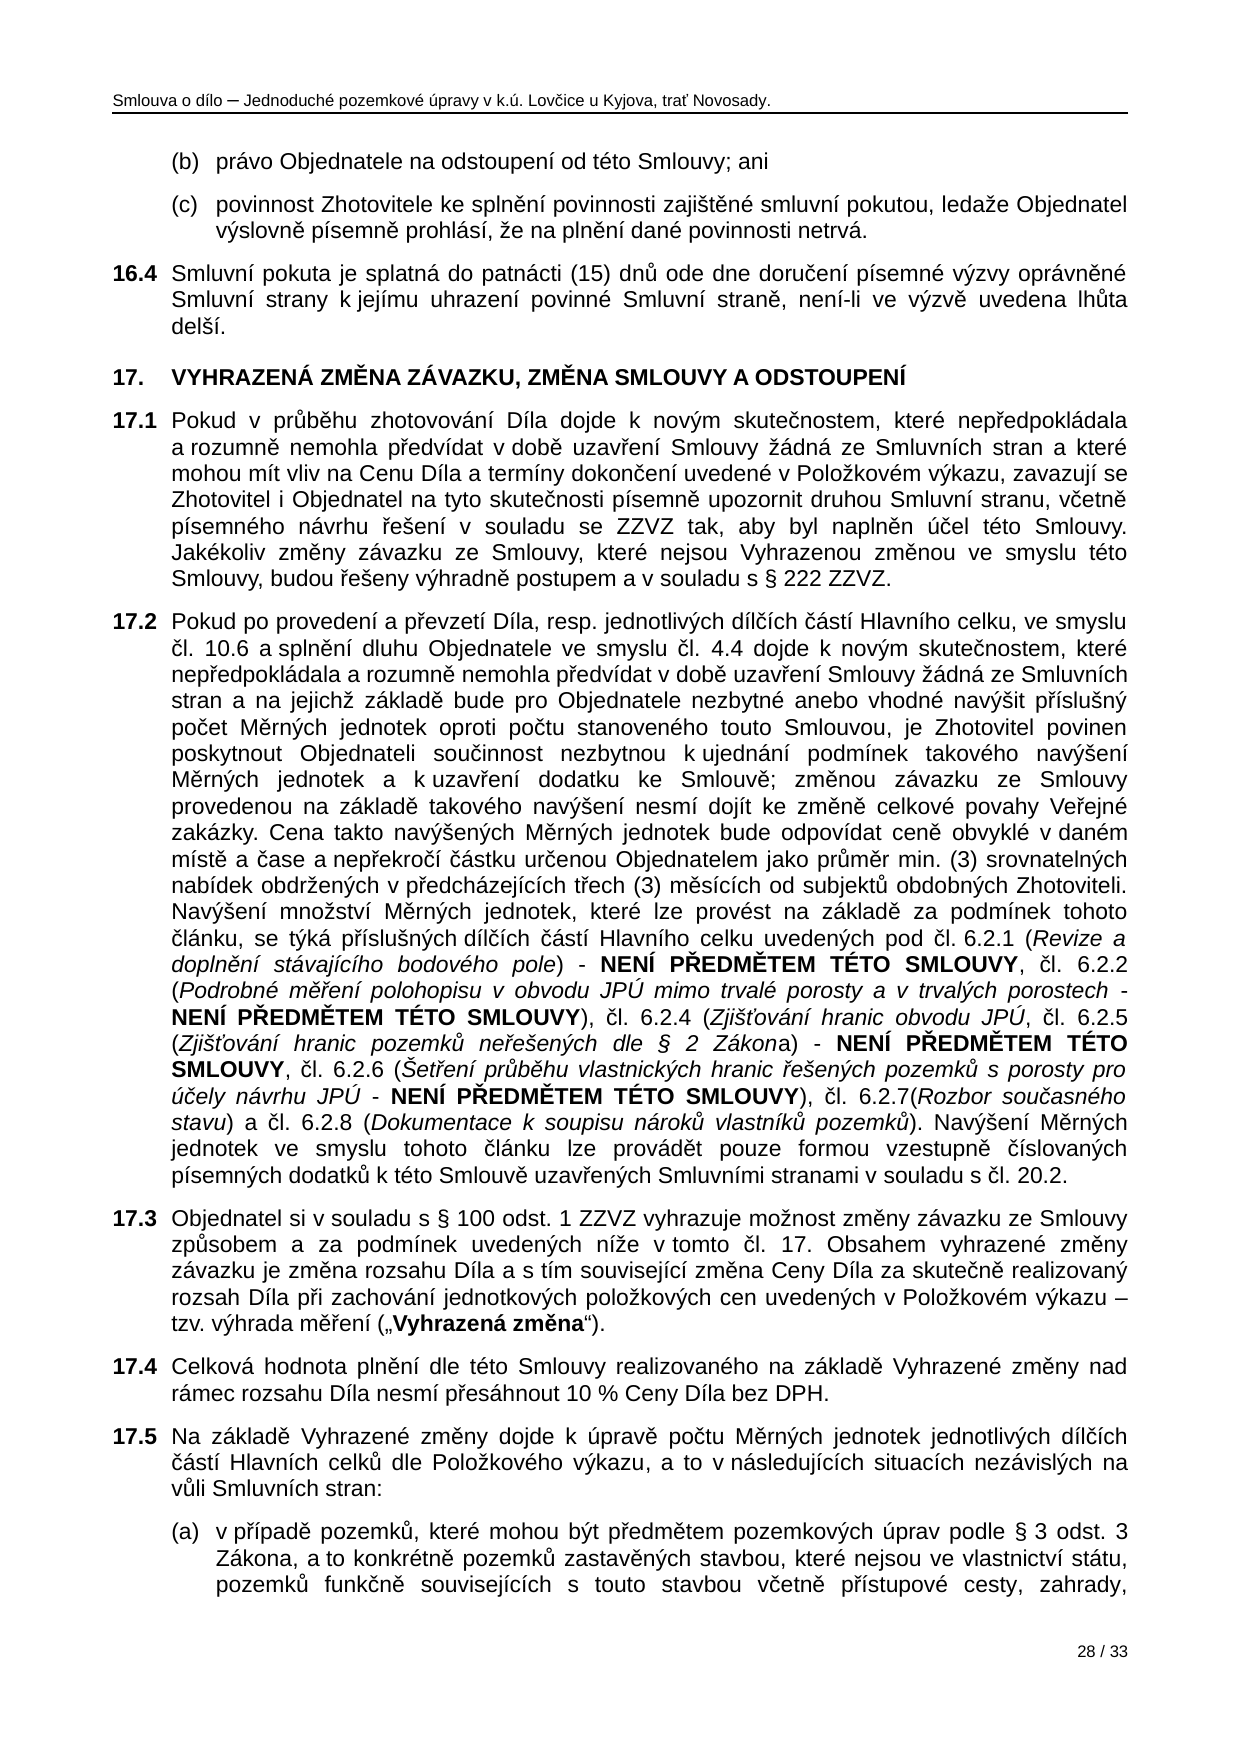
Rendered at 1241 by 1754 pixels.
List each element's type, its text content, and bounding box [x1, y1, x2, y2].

text Objednatel si v souladu s § 100 odst. 1 ZZVZ vyhrazuje možnost změny závazku ze Smlouvy způsobem a za podmínek uvedených níže v tomto čl. 17. Obsahem vyhrazené změny závazku je změna rozsahu Díla a s tím související změna Ceny Díla za skutečně realizovaný rozsah Díla při zachování jednotkových položkových cen uvedených v Položkovém výkazu – tzv. výhrada měření („Vyhrazená změna“). [112, 1205, 1128, 1337]
text Vyhrazená změna závazku, změna smlouvy a odstoupení [112, 364, 1128, 391]
text Pokud po provedení a převzetí Díla, resp. jednotlivých dílčích částí Hlavního celku, ve smyslu čl. 10.6 a splnění dluhu Objednatele ve smyslu čl. 4.4 dojde k novým skutečnostem, které nepředpokládala a rozumně nemohla předvídat v době uzavření Smlouvy žádná ze Smluvních stran a na jejichž základě bude pro Objednatele nezbytné anebo vhodné navýšit příslušný počet Měrných jednotek oproti počtu stanoveného touto Smlouvou, je Zhotovitel povinen poskytnout Objednateli součinnost nezbytnou k ujednání podmínek takového navýšení Měrných jednotek a k uzavření dodatku ke Smlouvě; změnou závazku ze Smlouvy provedenou na základě takového navýšení nesmí dojít ke změně celkové povahy Veřejné zakázky. Cena takto navýšených Měrných jednotek bude odpovídat ceně obvyklé v daném místě a čase a nepřekročí částku určenou Objednatelem jako průměr min. (3) srovnatelných nabídek obdržených v předcházejících třech (3) měsících od subjektů obdobných Zhotoviteli. Navýšení množství Měrných jednotek, které lze provést na základě za podmínek tohoto článku, se týká příslušných dílčích částí Hlavního celku uvedených pod čl. 6.2.1 (Revize a doplnění stávajícího bodového pole) - NENÍ PŘEDMĚTEM TÉTO SMLOUVY, čl. 6.2.2 (Podrobné měření polohopisu v obvodu JPÚ mimo trvalé porosty a v trvalých porostech - NENÍ PŘEDMĚTEM TÉTO SMLOUVY), čl. 6.2.4 (Zjišťování hranic obvodu JPÚ, čl. 6.2.5 (Zjišťování hranic pozemků neřešených dle § 2 Zákona) - NENÍ PŘEDMĚTEM TÉTO SMLOUVY, čl. 6.2.6 (Šetření průběhu vlastnických hranic řešených pozemků s porosty pro účely návrhu JPÚ - NENÍ PŘEDMĚTEM TÉTO SMLOUVY), čl. 6.2.7(Rozbor současného stavu) a čl. 6.2.8 (Dokumentace k soupisu nároků vlastníků pozemků). Navýšení Měrných jednotek ve smyslu tohoto článku lze provádět pouze formou vzestupně číslovaných písemných dodatků k této Smlouvě uzavřených Smluvními stranami v souladu s čl. 20.2. [112, 608, 1128, 1188]
list povinnost Zhotovitele ke splnění povinnosti zajištěné smluvní pokutou, ledaže Objednatel výslovně písemně prohlásí, že na plnění dané povinnosti netrvá. [171, 191, 1128, 243]
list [171, 1518, 1128, 1597]
text Celková hodnota plnění dle této Smlouvy realizovaného na základě Vyhrazené změny nad rámec rozsahu Díla nesmí přesáhnout 10 % Ceny Díla bez DPH. [112, 1353, 1128, 1406]
list právo Objednatele na odstoupení od této Smlouvy; ani [171, 148, 1128, 174]
text Smluvní pokuta je splatná do patnácti (15) dnů ode dne doručení písemné výzvy oprávněné Smluvní strany k jejímu uhrazení povinné Smluvní straně, není-li ve výzvě uvedena lhůta delší. [112, 260, 1128, 339]
text Na základě Vyhrazené změny dojde k úpravě počtu Měrných jednotek jednotlivých dílčích částí Hlavních celků dle Položkového výkazu, a to v následujících situacích nezávislých na vůli Smluvních stran: [112, 1423, 1128, 1502]
text Pokud v průběhu zhotovování Díla dojde k novým skutečnostem, které nepředpokládala a rozumně nemohla předvídat v době uzavření Smlouvy žádná ze Smluvních stran a které mohou mít vliv na Cenu Díla a termíny dokončení uvedené v Položkovém výkazu, zavazují se Zhotovitel i Objednatel na tyto skutečnosti písemně upozornit druhou Smluvní stranu, včetně písemného návrhu řešení v souladu se ZZVZ tak, aby byl naplněn účel této Smlouvy. Jakékoliv změny závazku ze Smlouvy, které nejsou Vyhrazenou změnou ve smyslu této Smlouvy, budou řešeny výhradně postupem a v souladu s § 222 ZZVZ. [112, 407, 1128, 592]
